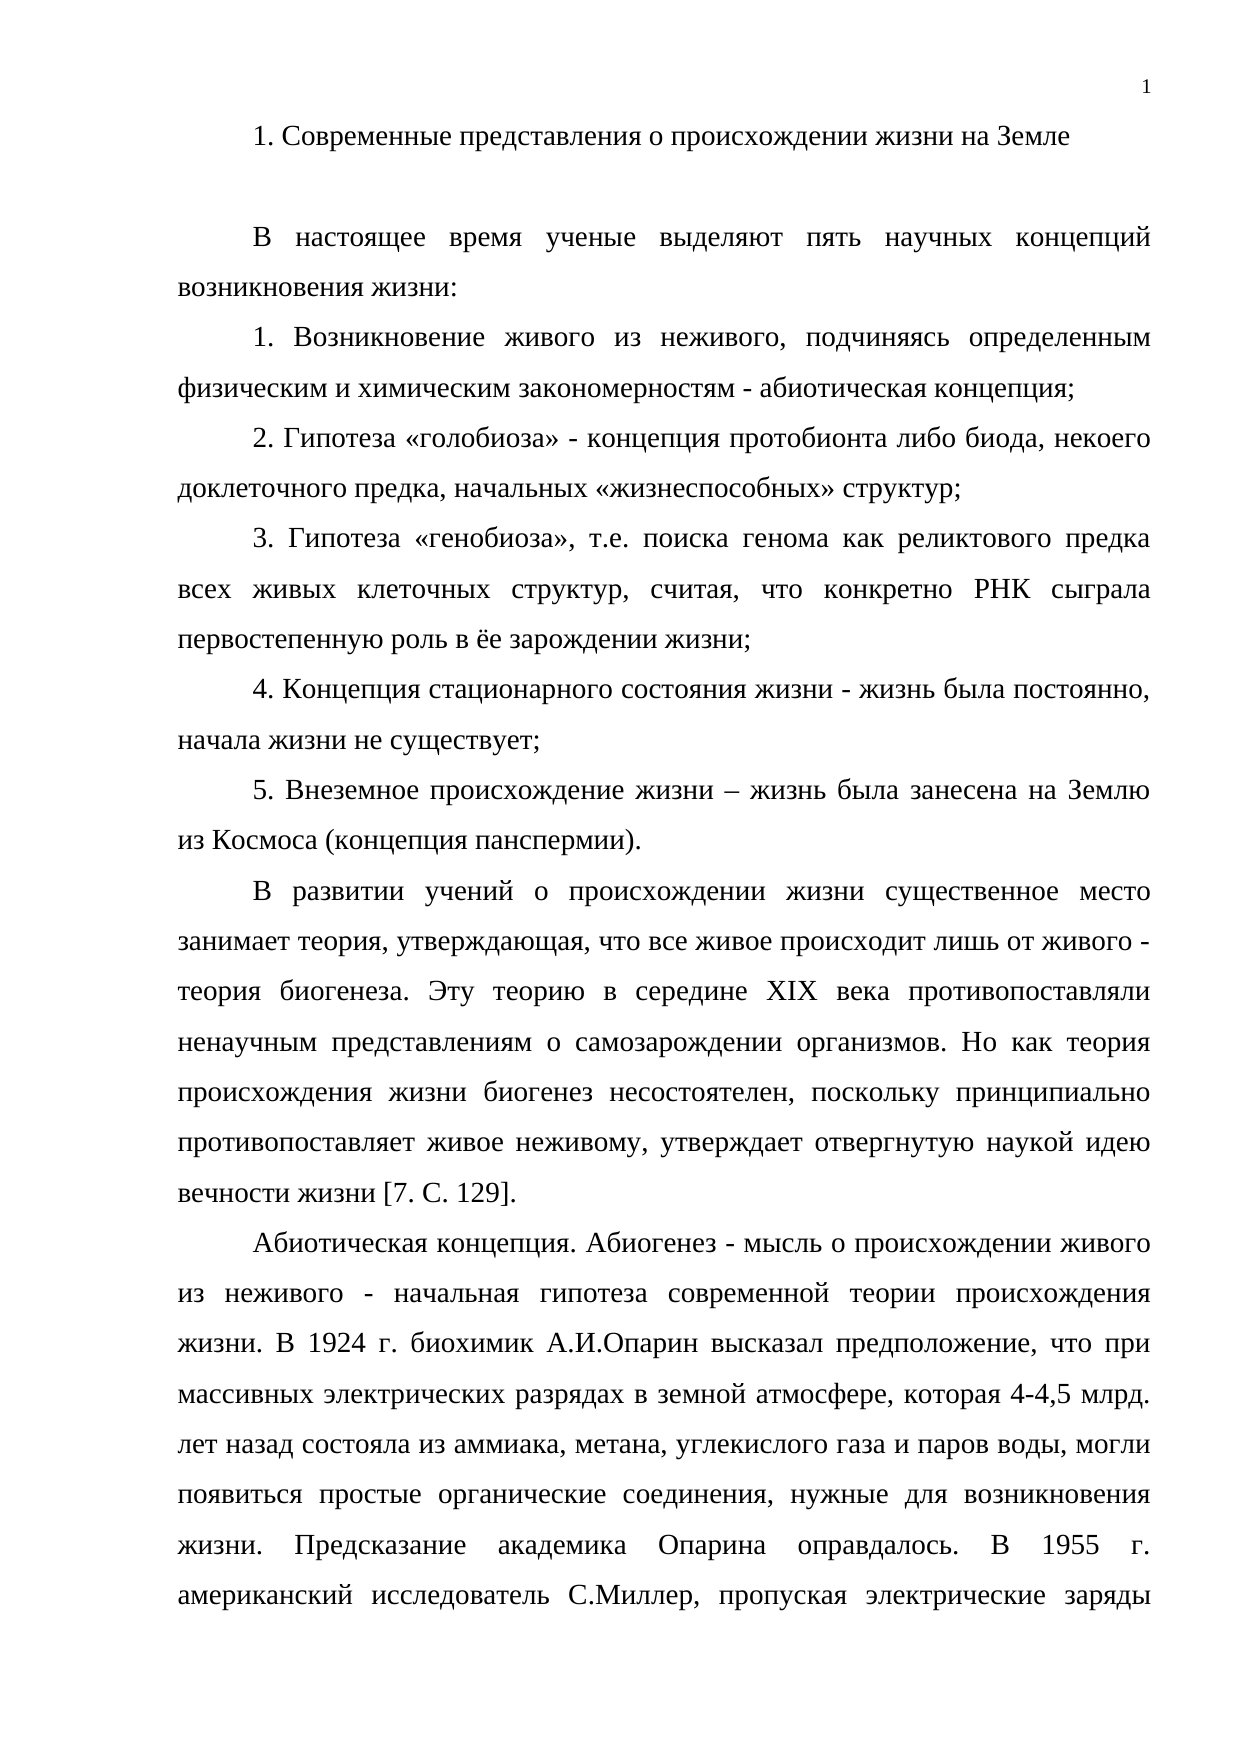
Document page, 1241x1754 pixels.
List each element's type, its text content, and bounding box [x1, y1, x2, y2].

text 3. Гипотеза «генобиоза», т.е. поиска генома как реликтового предка всех живых клеточных структур, считая, что конкретно РНК сыграла первостепенную роль в ёе зарождении жизни; [177, 521, 1152, 655]
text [177, 1225, 1152, 1611]
text 1. Современные представления о происхождении жизни на Земле [177, 118, 1152, 152]
text 5. Внеземное происхождение жизни – жизнь была занесена на Землю из Космоса (концепция панспермии). [177, 772, 1152, 856]
text В настоящее время ученые выделяют пять научных концепций возникновения жизни: [177, 219, 1152, 303]
text 4. Концепция стационарного состояния жизни - жизнь была постоянно, начала жизни не существует; [177, 672, 1152, 755]
text 1. Возникновение живого из неживого, подчиняясь определенным физическим и химическим закономерностям - абиотическая концепция; [177, 319, 1152, 403]
text В развитии учений о происхождении жизни существенное место занимает теория, утверждающая, что все живое происходит лишь от живого - теория биогенеза. Эту теорию в середине XIX века противопоставляли ненаучным представлениям о самозарождении организмов. Но как теория происхождения жизни биогенез несостоятелен, поскольку принципиально противопоставляет живое неживому, утверждает отвергнутую наукой идею вечности жизни [7. С. 129]. [177, 873, 1152, 1208]
text 2. Гипотеза «голобиоза» - концепция протобионта либо биода, некоего доклеточного предка, начальных «жизнеспособных» структур; [177, 420, 1152, 504]
